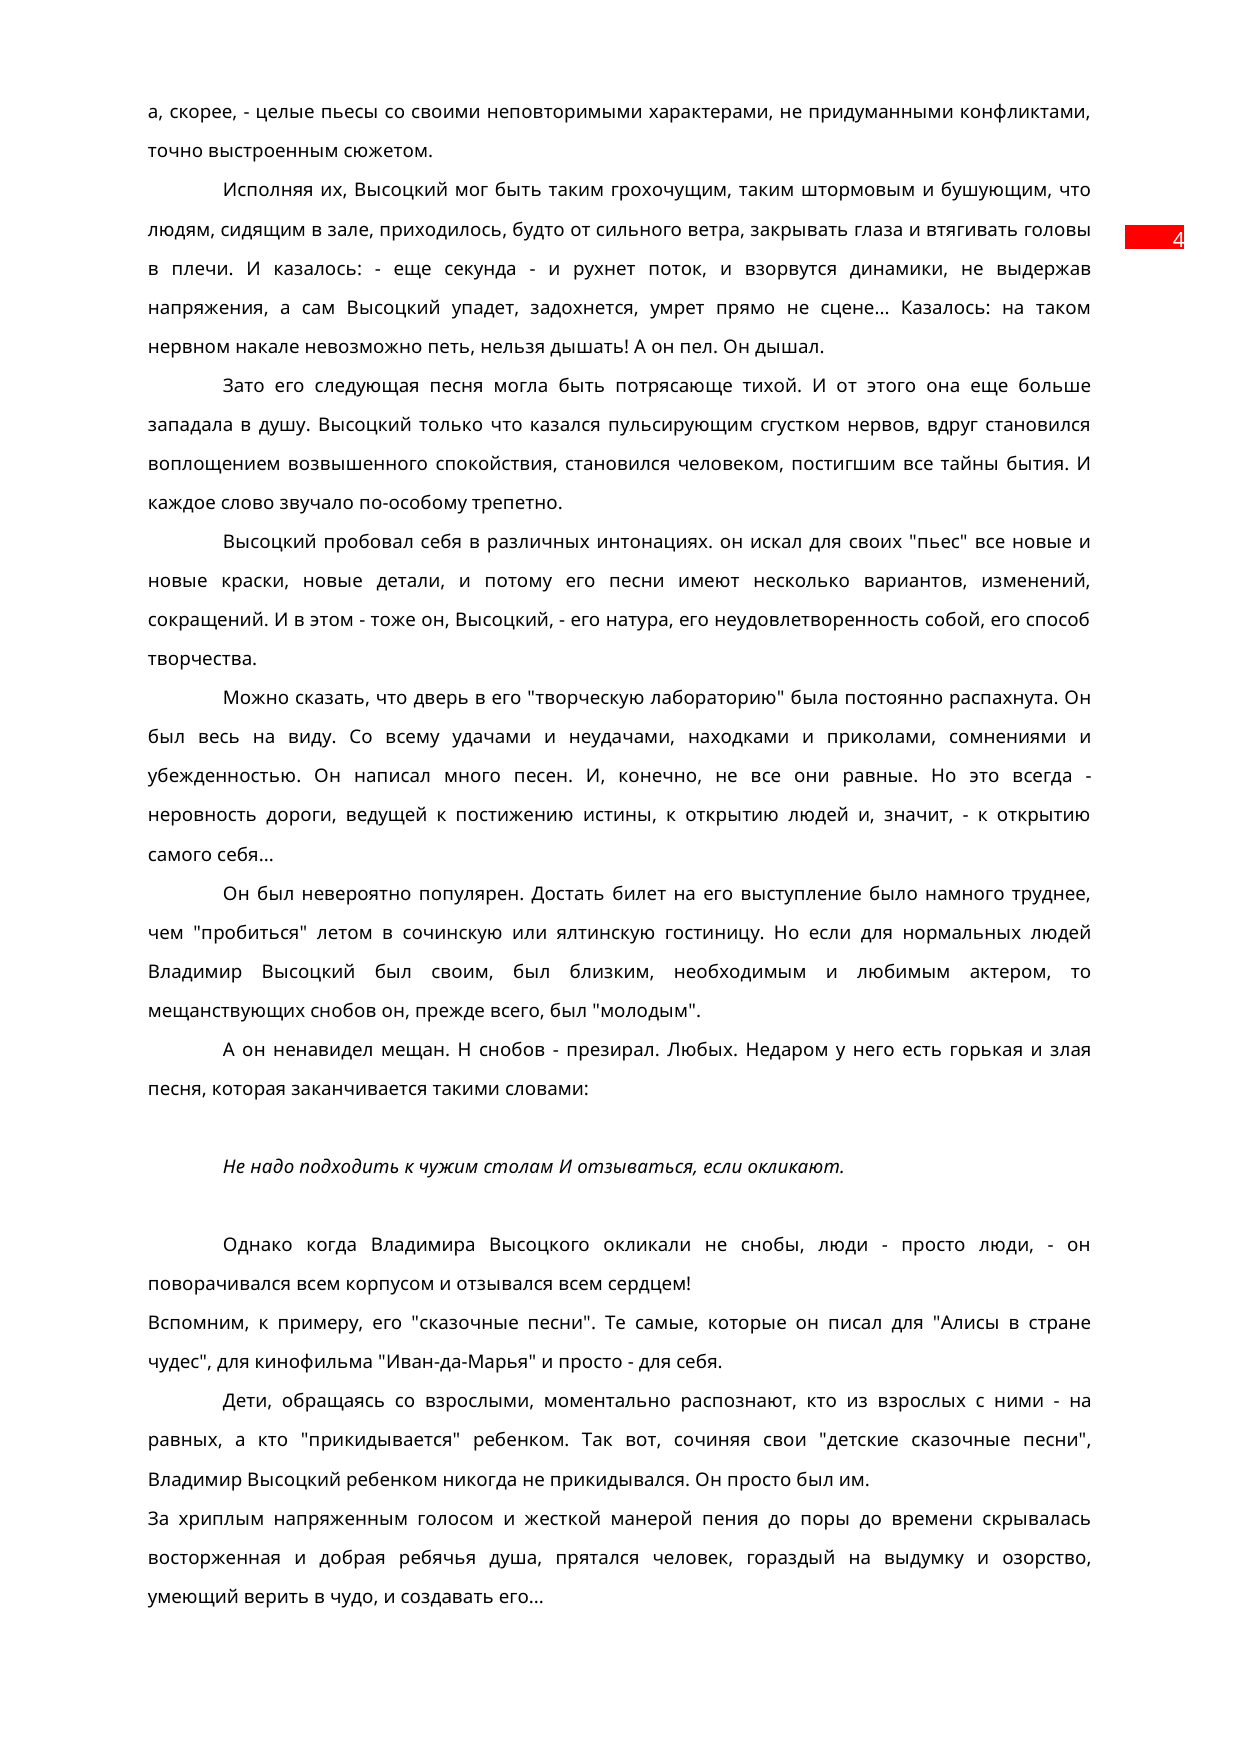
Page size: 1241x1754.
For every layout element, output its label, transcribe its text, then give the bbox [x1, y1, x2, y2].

text Однако когда Владимира Высоцкого окликали не снобы, люди - просто люди, - он поворачивался всем корпусом и отзывался всем сердцем! [148, 1231, 1093, 1296]
text Можно сказать, что дверь в его "творческую лабораторию" была постоянно распахнута. Он был весь на виду. Со всему удачами и неудачами, находками и приколами, сомнениями и убежденностью. Он написал много песен. И, конечно, не все они равные. Но это всегда - неровность дороги, ведущей к постижению истины, к открытию людей и, значит, - к открытию самого себя... [148, 684, 1093, 866]
text Дети, обращаясь со взрослыми, моментально распознают, кто из взрослых с ними - на равных, а кто "прикидывается" ребенком. Так вот, сочиняя свои "детские сказочные песни", Владимир Высоцкий ребенком никогда не прикидывался. Он просто был им. [148, 1387, 1093, 1491]
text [148, 98, 1093, 163]
text Зато его следующая песня могла быть потрясающе тихой. И от этого она еще больше западала в душу. Высоцкий только что казался пульсирующим сгустком нервов, вдруг становился воплощением возвышенного спокойствия, становился человеком, постигшим все тайны бытия. И каждое слово звучало по-особому трепетно. [148, 372, 1093, 515]
text Высоцкий пробовал себя в различных интонациях. он искал для своих "пьес" все новые и новые краски, новые детали, и потому его песни имеют несколько вариантов, изменений, сокращений. И в этом - тоже он, Высоцкий, - его натура, его неудовлетворенность собой, его способ творчества. [148, 528, 1093, 671]
text Исполняя их, Высоцкий мог быть таким грохочущим, таким штормовым и бушующим, что людям, сидящим в зале, приходилось, будто от сильного ветра, закрывать глаза и втягивать головы в плечи. И казалось: - еще секунда - и рухнет поток, и взорвутся динамики, не выдержав напряжения, а сам Высоцкий упадет, задохнется, умрет прямо не сцене... Казалось: на таком нервном накале невозможно петь, нельзя дышать! А он пел. Он дышал. [148, 176, 1093, 359]
text Он был невероятно популярен. Достать билет на его выступление было намного труднее, чем "пробиться" летом в сочинскую или ялтинскую гостиницу. Но если для нормальных людей Владимир Высоцкий был своим, был близким, необходимым и любимым актером, то мещанствующих снобов он, прежде всего, был "молодым". [148, 879, 1093, 1023]
text Вспомним, к примеру, его "сказочные песни". Те самые, которые он писал для "Алисы в стране чудес", для кинофильма "Иван-да-Марья" и просто - для себя. [148, 1309, 1093, 1374]
text За хриплым напряженным голосом и жесткой манерой пения до поры до времени скрывалась восторженная и добрая ребячья душа, прятался человек, гораздый на выдумку и озорство, умеющий верить в чудо, и создавать его... [148, 1504, 1093, 1609]
text Не надо подходить к чужим столам И отзываться, если окликают. [148, 1153, 1093, 1179]
text А он ненавидел мещан. Н снобов - презирал. Любых. Недаром у него есть горькая и злая песня, которая заканчивается такими словами: [148, 1036, 1093, 1101]
